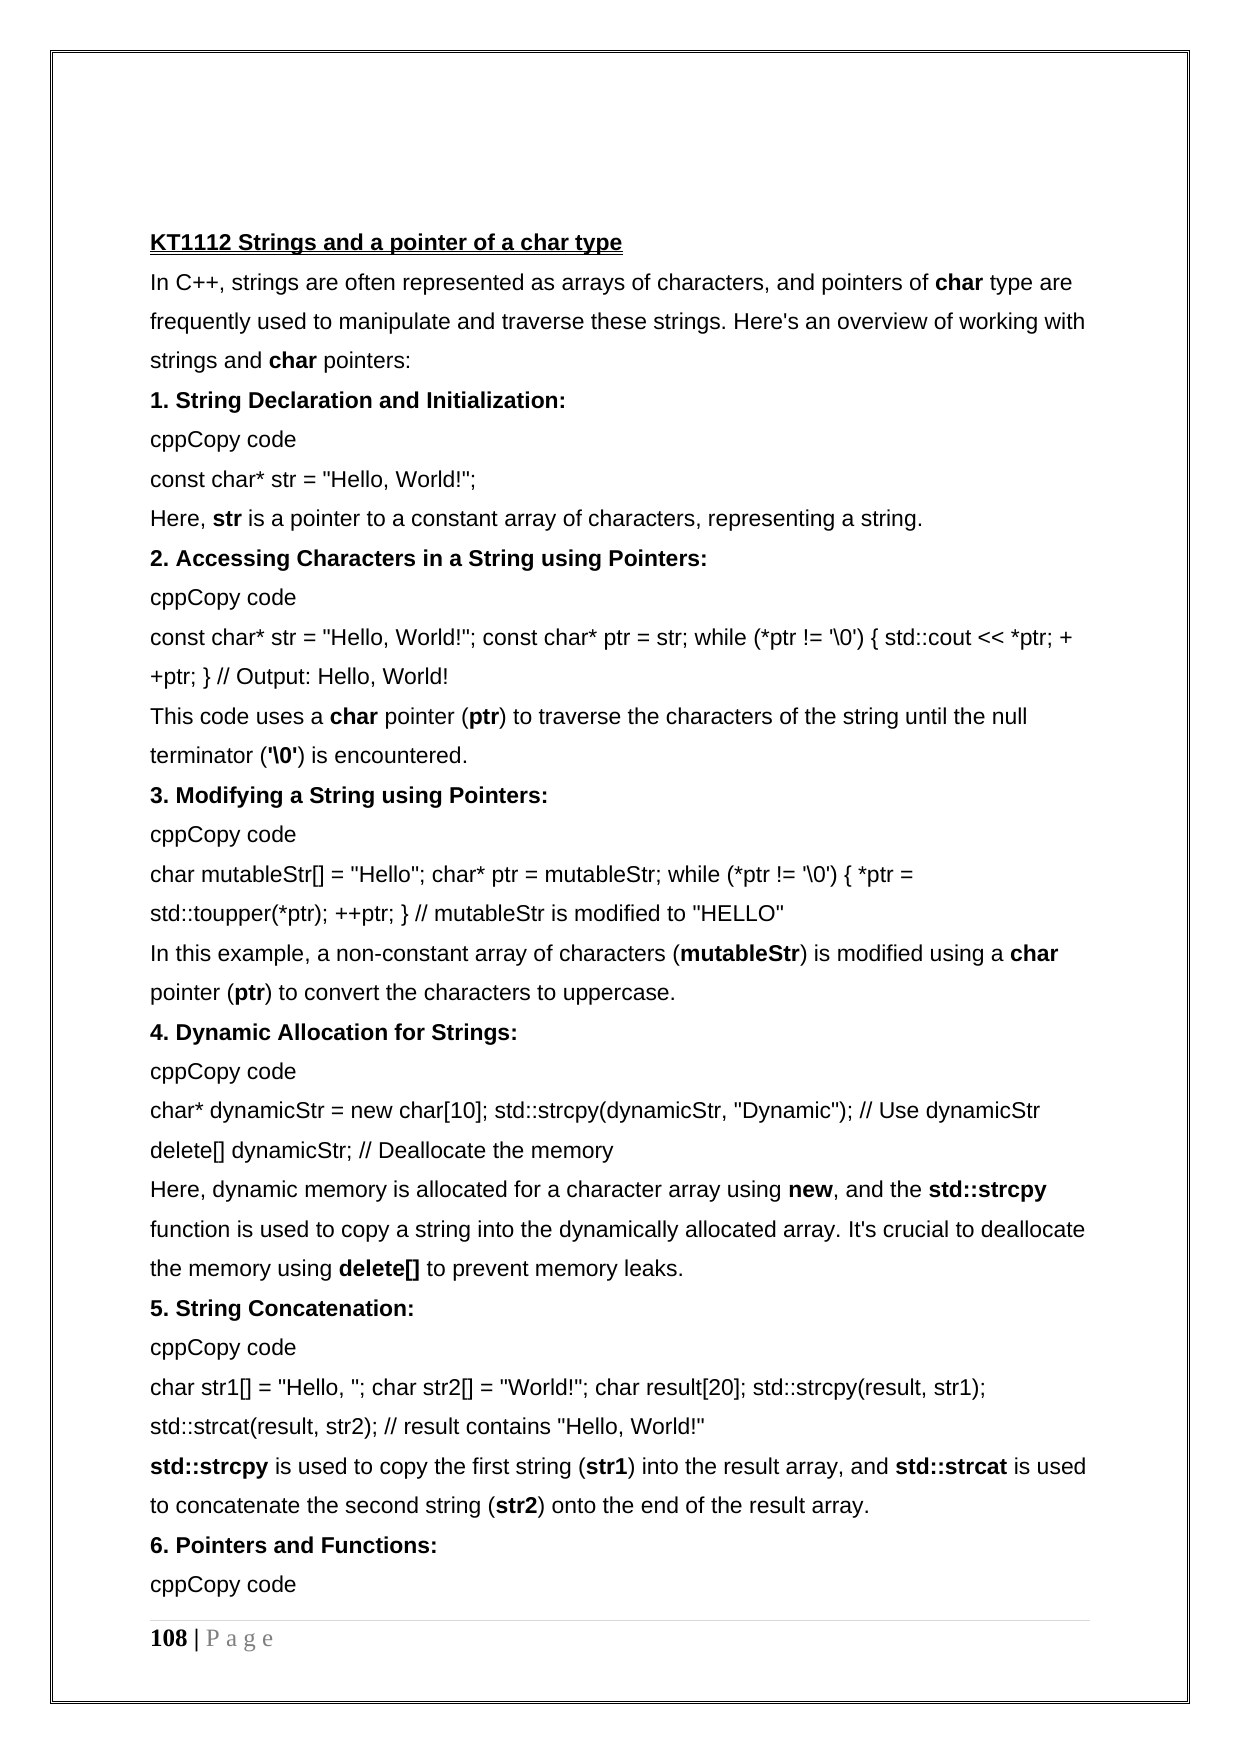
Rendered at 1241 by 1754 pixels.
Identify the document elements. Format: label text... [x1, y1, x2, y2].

text char mutableStr[] = "Hello"; char* ptr = mutableStr; while (*ptr != '\0') { *ptr = std::toupper(*ptr); ++ptr; } // mutableStr is modified to "HELLO" [150, 861, 1090, 926]
text std::strcpy is used to copy the first string (str1) into the result array, and std::strcat is used to concatenate the second string (str2) onto the end of the result array. [150, 1453, 1090, 1519]
text 3. Modifying a String using Pointers: [150, 782, 1090, 808]
text 2. Accessing Characters in a String using Pointers: [150, 545, 1090, 571]
text cppCopy code [150, 1058, 1090, 1084]
text 5. String Concatenation: [150, 1295, 1090, 1321]
text const char* str = "Hello, World!"; [150, 466, 1090, 492]
text cppCopy code [150, 1571, 1090, 1598]
text Here, str is a pointer to a constant array of characters, representing a string. [150, 505, 1090, 532]
text 6. Pointers and Functions: [150, 1532, 1090, 1558]
text 1. String Declaration and Initialization: [150, 387, 1090, 413]
text cppCopy code [150, 426, 1090, 453]
text KT1112 Strings and a pointer of a char type [150, 229, 1090, 255]
text This code uses a char pointer (ptr) to traverse the characters of the string until the null terminator ('\0') is encountered. [150, 703, 1090, 768]
text char* dynamicStr = new char[10]; std::strcpy(dynamicStr, "Dynamic"); // Use dynamicStr delete[] dynamicStr; // Deallocate the memory [150, 1097, 1090, 1163]
text cppCopy code [150, 584, 1090, 611]
text cppCopy code [150, 821, 1090, 847]
text 4. Dynamic Allocation for Strings: [150, 1018, 1090, 1045]
text const char* str = "Hello, World!"; const char* ptr = str; while (*ptr != '\0') { std::cout << *ptr; ++ptr; } // Output: Hello, World! [150, 624, 1090, 689]
text In C++, strings are often represented as arrays of characters, and pointers of char type are frequently used to manipulate and traverse these strings. Here's an overview of working with strings and char pointers: [150, 268, 1090, 374]
text Here, dynamic memory is allocated for a character array using new, and the std::strcpy function is used to copy a string into the dynamically allocated array. It's crucial to deallocate the memory using delete[] to prevent memory leaks. [150, 1176, 1090, 1282]
text cppCopy code [150, 1334, 1090, 1361]
text In this example, a non-constant array of characters (mutableStr) is modified using a char pointer (ptr) to convert the characters to uppercase. [150, 939, 1090, 1005]
text char str1[] = "Hello, "; char str2[] = "World!"; char result[20]; std::strcpy(result, str1); std::strcat(result, str2); // result contains "Hello, World!" [150, 1374, 1090, 1440]
